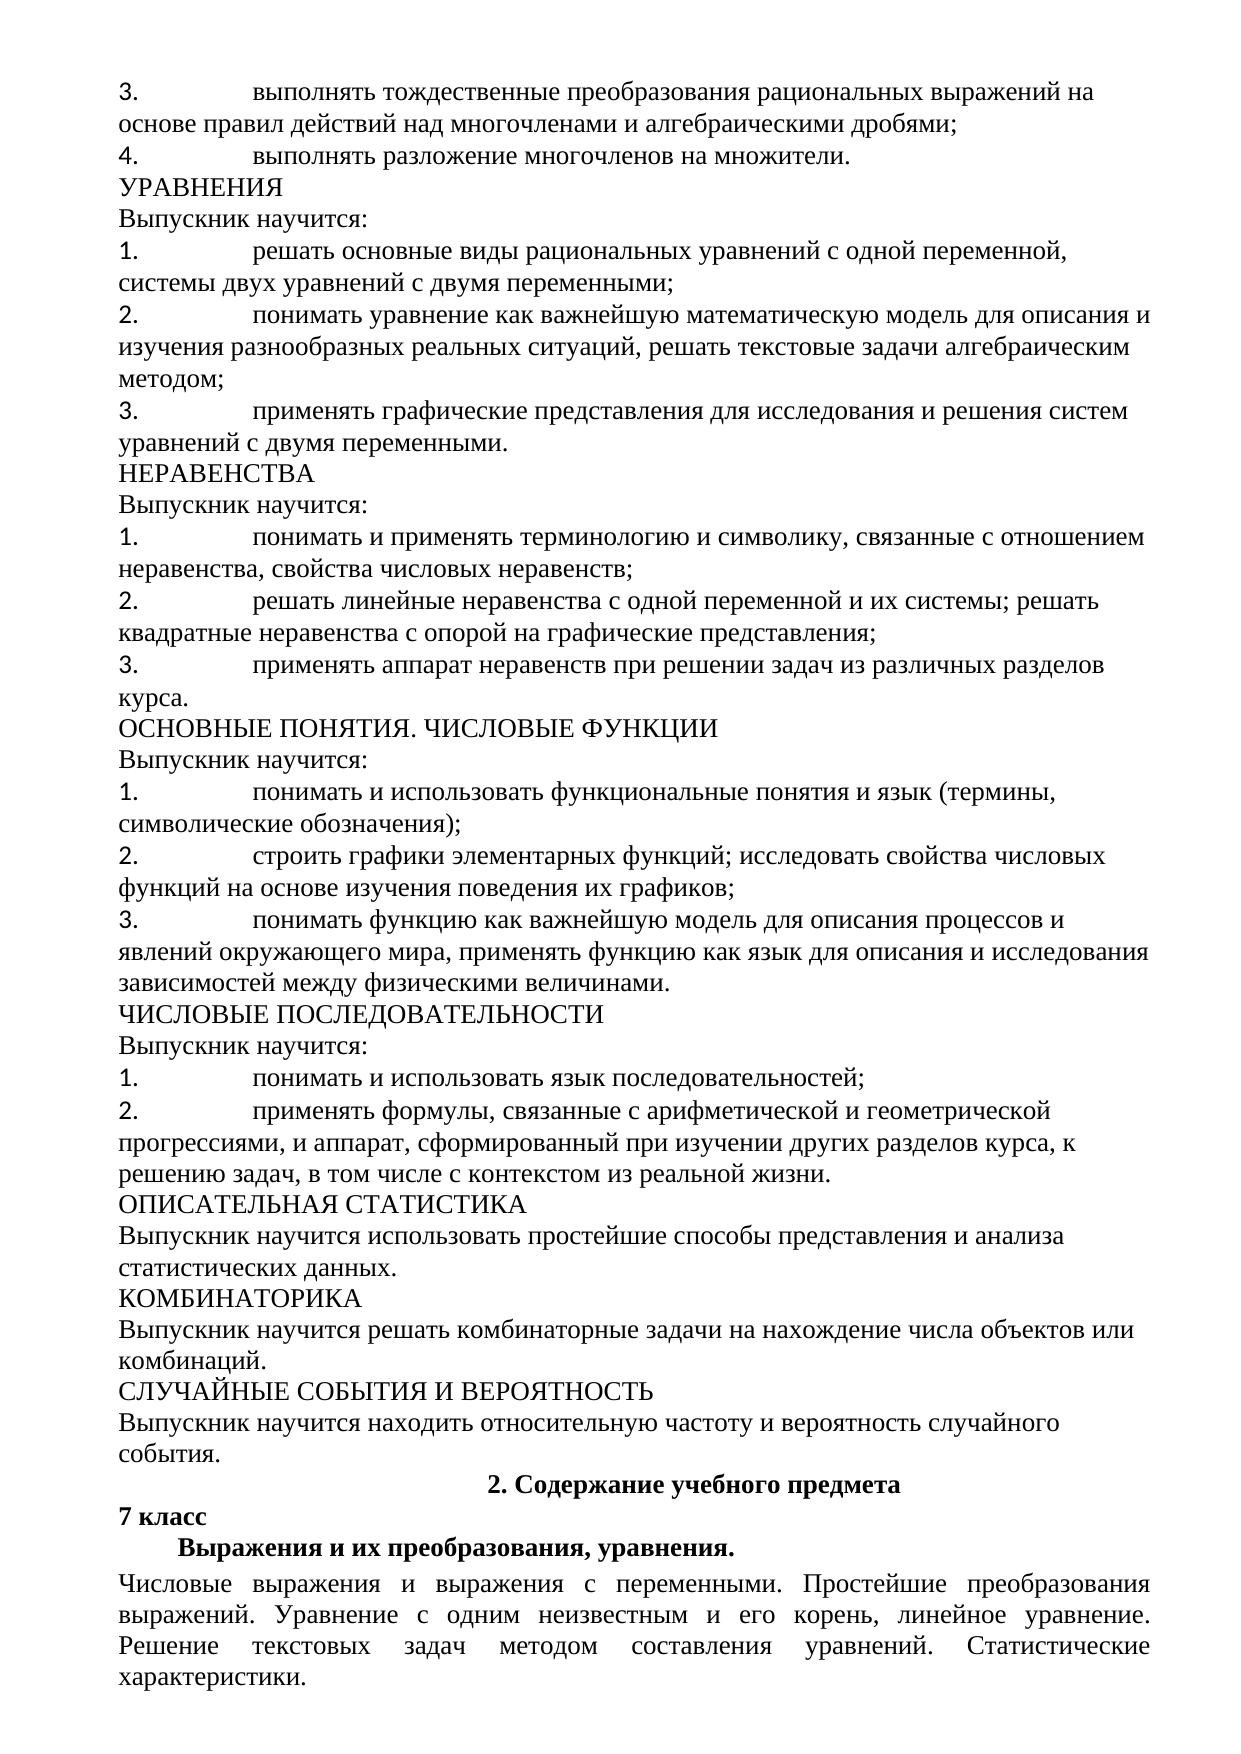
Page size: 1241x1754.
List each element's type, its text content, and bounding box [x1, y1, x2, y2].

text Выпускник научится находить относительную частоту и вероятность случайного события. [118, 1406, 1152, 1469]
text ЧИСЛОВЫЕ ПОСЛЕДОВАТЕЛЬНОСТИ [118, 998, 1152, 1029]
text 2. Содержание учебного предмета [148, 1469, 1152, 1500]
text 7 класс [118, 1500, 1152, 1531]
text СЛУЧАЙНЫЕ СОБЫТИЯ И ВЕРОЯТНОСТЬ [118, 1375, 1152, 1406]
text УРАВНЕНИЯ [118, 171, 1152, 202]
list понимать функцию как важнейшую модель для описания процессов и явлений окружающего мира, применять функцию как язык для описания и исследования зависимостей между физическими величинами. [118, 902, 1152, 998]
text НЕРАВЕНСТВА [118, 457, 1152, 488]
text Выпускник научится: [118, 202, 1152, 233]
text Выпускник научится: [118, 1029, 1152, 1060]
list понимать и использовать язык последовательностей; [118, 1060, 1152, 1093]
list применять аппарат неравенств при решении задач из различных разделов курса. [118, 648, 1152, 712]
text Выпускник научится: [118, 743, 1152, 774]
list решать основные виды рациональных уравнений с одной переменной, системы двух уравнений с двумя переменными; [118, 233, 1152, 297]
list применять графические представления для исследования и решения систем уравнений с двумя переменными. [118, 393, 1152, 457]
list строить графики элементарных функций; исследовать свойства числовых функций на основе изучения поведения их графиков; [118, 838, 1152, 902]
text Выпускник научится: [118, 488, 1152, 519]
text ОПИСАТЕЛЬНАЯ СТАТИСТИКА [118, 1188, 1152, 1219]
list применять формулы, связанные с арифметической и геометрической прогрессиями, и аппарат, сформированный при изучении других разделов курса, к решению задач, в том числе с контекстом из реальной жизни. [118, 1093, 1152, 1188]
text Выражения и их преобразования, уравнения. [118, 1531, 1152, 1562]
list понимать уравнение как важнейшую математическую модель для описания и изучения разнообразных реальных ситуаций, решать текстовые задачи алгебраическим методом; [118, 297, 1152, 393]
list выполнять тождественные преобразования рациональных выражений на основе правил действий над многочленами и алгебраическими дробями; [118, 74, 1152, 138]
list понимать и применять терминологию и символику, связанные с отношением неравенства, свойства числовых неравенств; [118, 519, 1152, 583]
text Числовые выражения и выражения с переменными. Простейшие преобразования выражений. Уравнение с одним неизвестным и его корень, линейное уравнение. Решение текстовых задач методом составления уравнений. Статистические характеристики. [118, 1567, 1152, 1691]
text Выпускник научится использовать простейшие способы представления и анализа статистических данных. [118, 1219, 1152, 1282]
list решать линейные неравенства с одной переменной и их системы; решать квадратные неравенства с опорой на графические представления; [118, 583, 1152, 648]
text ОСНОВНЫЕ ПОНЯТИЯ. ЧИСЛОВЫЕ ФУНКЦИИ [118, 712, 1152, 743]
list выполнять разложение многочленов на множители. [118, 138, 1152, 171]
list понимать и использовать функциональные понятия и язык (термины, символические обозначения); [118, 774, 1152, 838]
text КОМБИНАТОРИКА [118, 1282, 1152, 1313]
text Выпускник научится решать комбинаторные задачи на нахождение числа объектов или комбинаций. [118, 1313, 1152, 1375]
